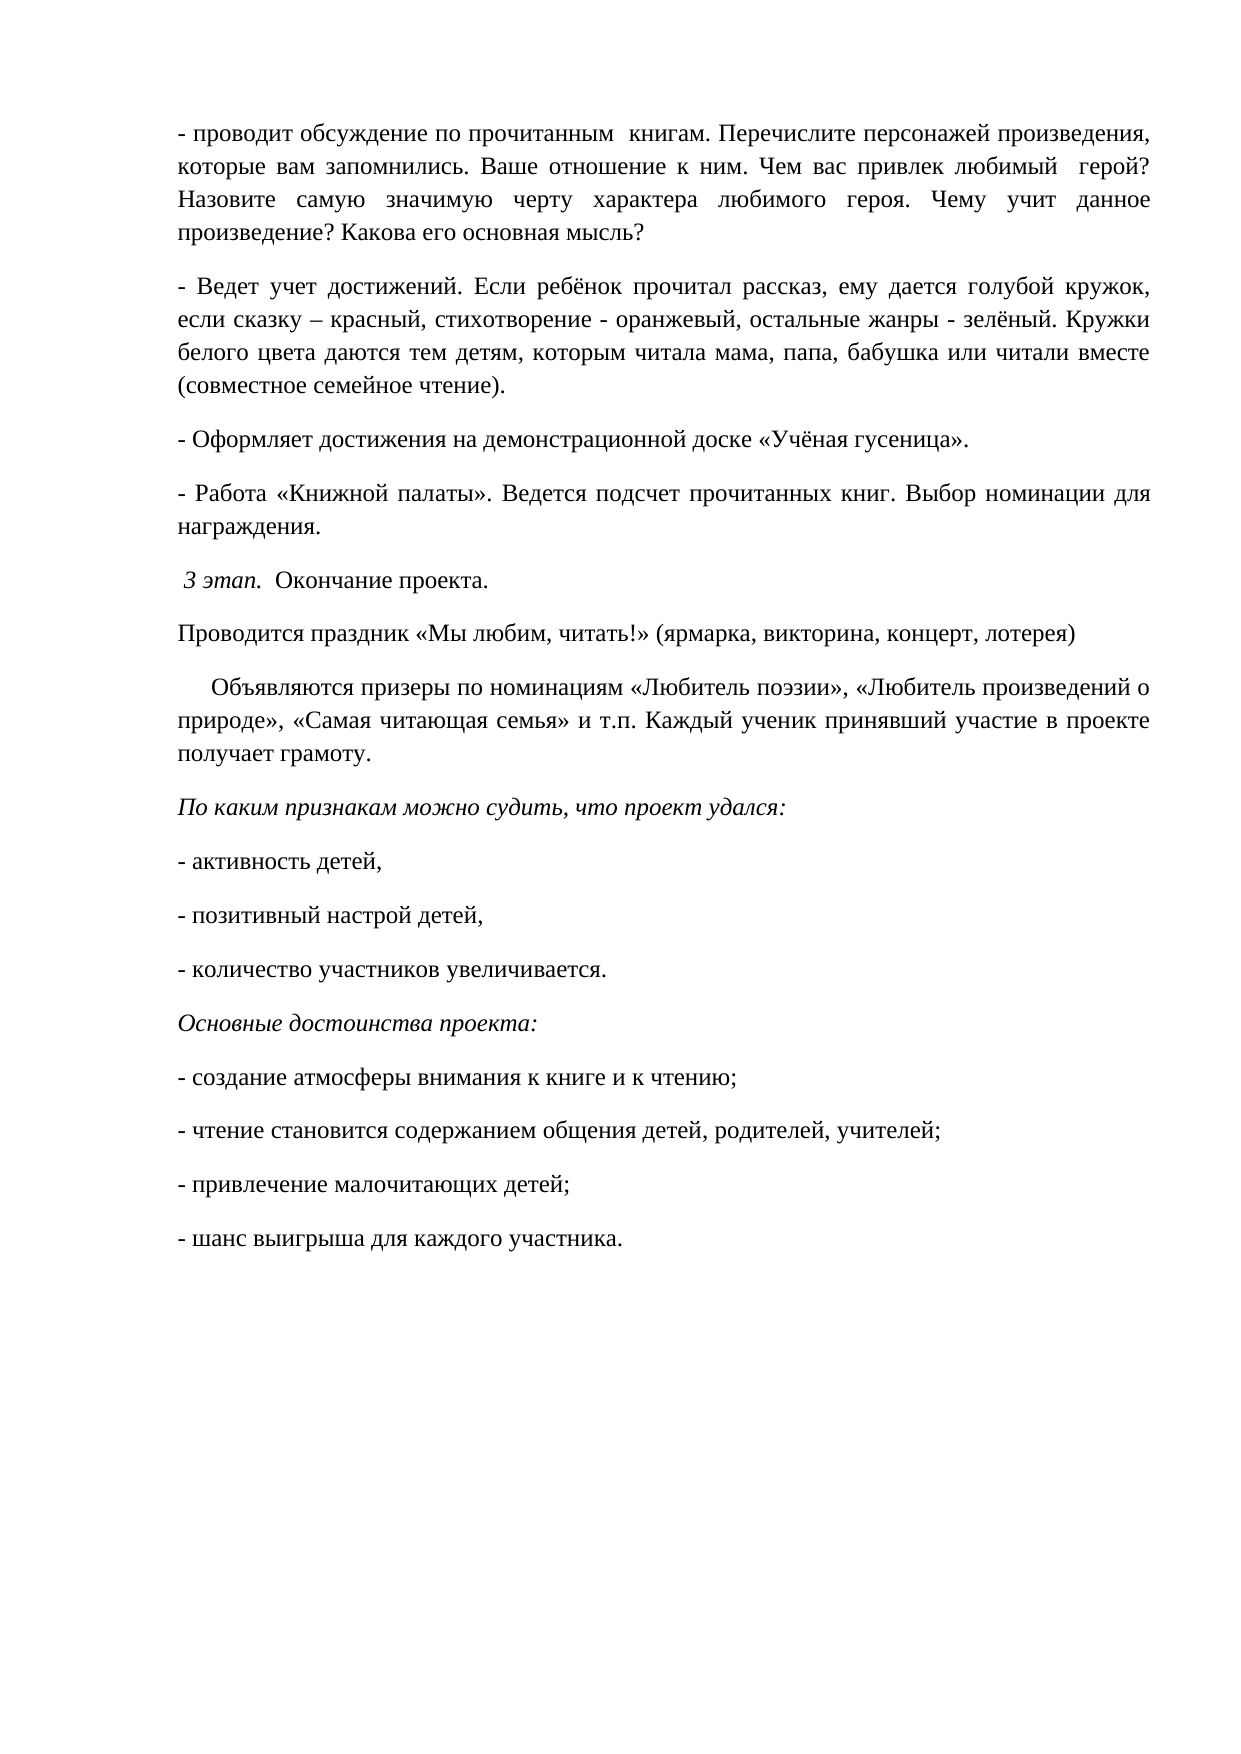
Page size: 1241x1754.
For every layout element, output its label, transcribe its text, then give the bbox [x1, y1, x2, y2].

text По каким признакам можно судить, что проект удался: [177, 792, 1152, 821]
text Объявляются призеры по номинациям «Любитель поэзии», «Любитель произведений о природе», «Самая читающая семья» и т.п. Каждый ученик принявший участие в проекте получает грамоту. [177, 672, 1152, 767]
text - Работа «Книжной палaты». Ведется подсчет прочитанных книг. Выбор номинации для награждения. [177, 478, 1152, 539]
text - позитивный настрой детей, [177, 900, 1152, 929]
text - чтение становится содержанием общения детей, родителей, учителей; [177, 1115, 1152, 1144]
text - активность детей, [177, 846, 1152, 875]
text - проводит обсуждение по прочитанным книгам. Перечислите персонажей произведения, которые вам запомнились. Ваше отношение к ним. Чем вас привлек любимый герой? Назовите самую значимую черту характера любимого героя. Чему учит данное произведение? Какова его основная мысль? [177, 118, 1152, 246]
text - Ведет учет достижений. Если ребёнок прочитал рассказ, ему дается голубой кружок, если сказку – красный, стихотворение - оранжевый, остальные жанры - зелёный. Кружки белого цвета даются тем детям, которым читала мама, папа, бабушка или читали вместе (совместное семейное чтение). [177, 271, 1152, 399]
text - привлечение малочитающих детей; [177, 1169, 1152, 1198]
text - создание атмосферы внимания к книге и к чтению; [177, 1062, 1152, 1090]
text 3 этап. Окончание проекта. [177, 565, 1152, 593]
text Основные достоинства проекта: [177, 1008, 1152, 1036]
text - Оформляет достижения на демонстрационной доске «Учёная гусеница». [177, 424, 1152, 453]
text - количество участников увеличивается. [177, 954, 1152, 983]
text - шанс выигрыша для каждого участника. [177, 1223, 1152, 1252]
text Проводится праздник «Мы любим, читать!» (ярмарка, викторина, концерт, лотерея) [177, 618, 1152, 647]
